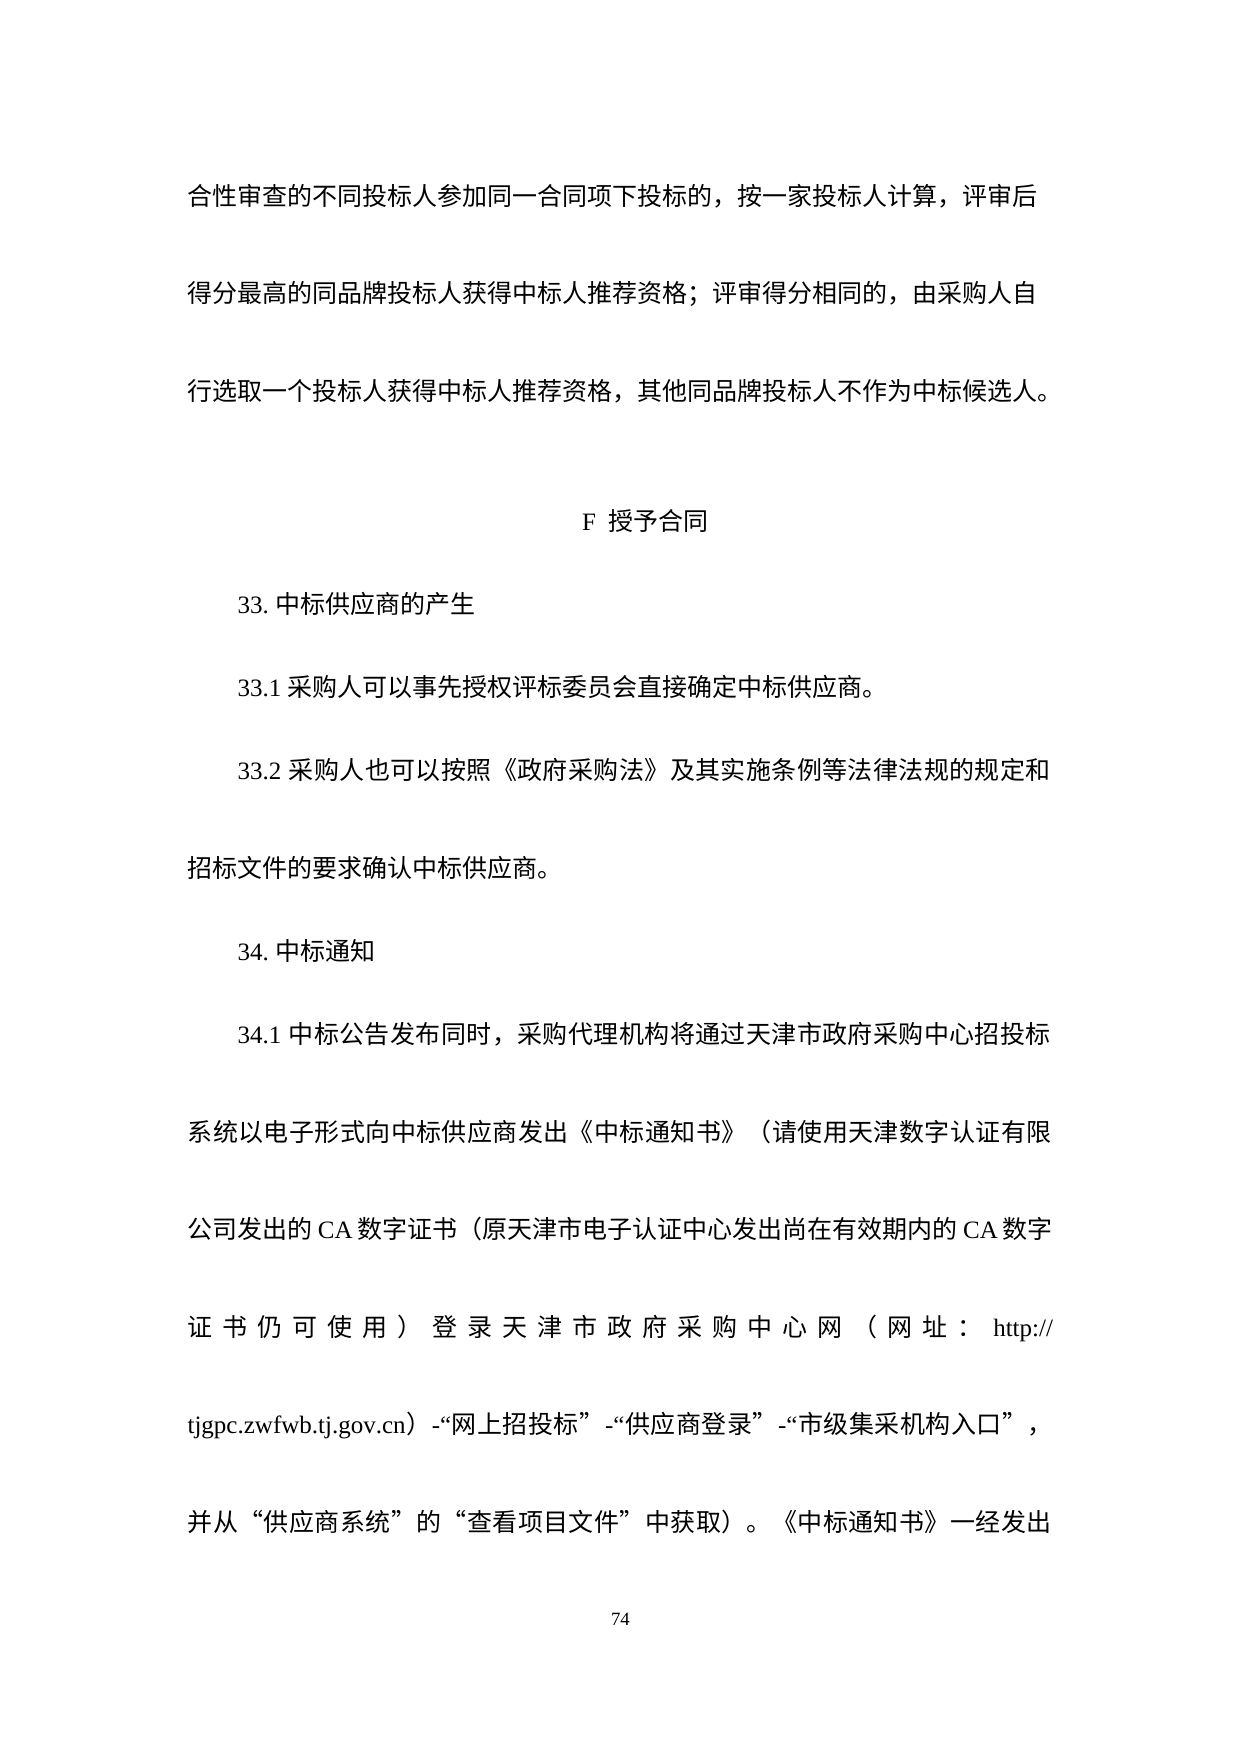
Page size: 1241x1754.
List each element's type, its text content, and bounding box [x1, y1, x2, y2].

text 34. 中标通知 [187, 917, 1053, 982]
text 33. 中标供应商的产生 [187, 570, 1053, 635]
text 33.2 采购人也可以按照《政府采购法》及其实施条例等法律法规的规定和招标文件的要求确认中标供应商。 [187, 736, 1053, 899]
text F 授予合同 [187, 487, 1053, 552]
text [187, 1000, 1053, 1553]
text 33.1 采购人可以事先授权评标委员会直接确定中标供应商。 [187, 653, 1053, 718]
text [187, 162, 1053, 422]
